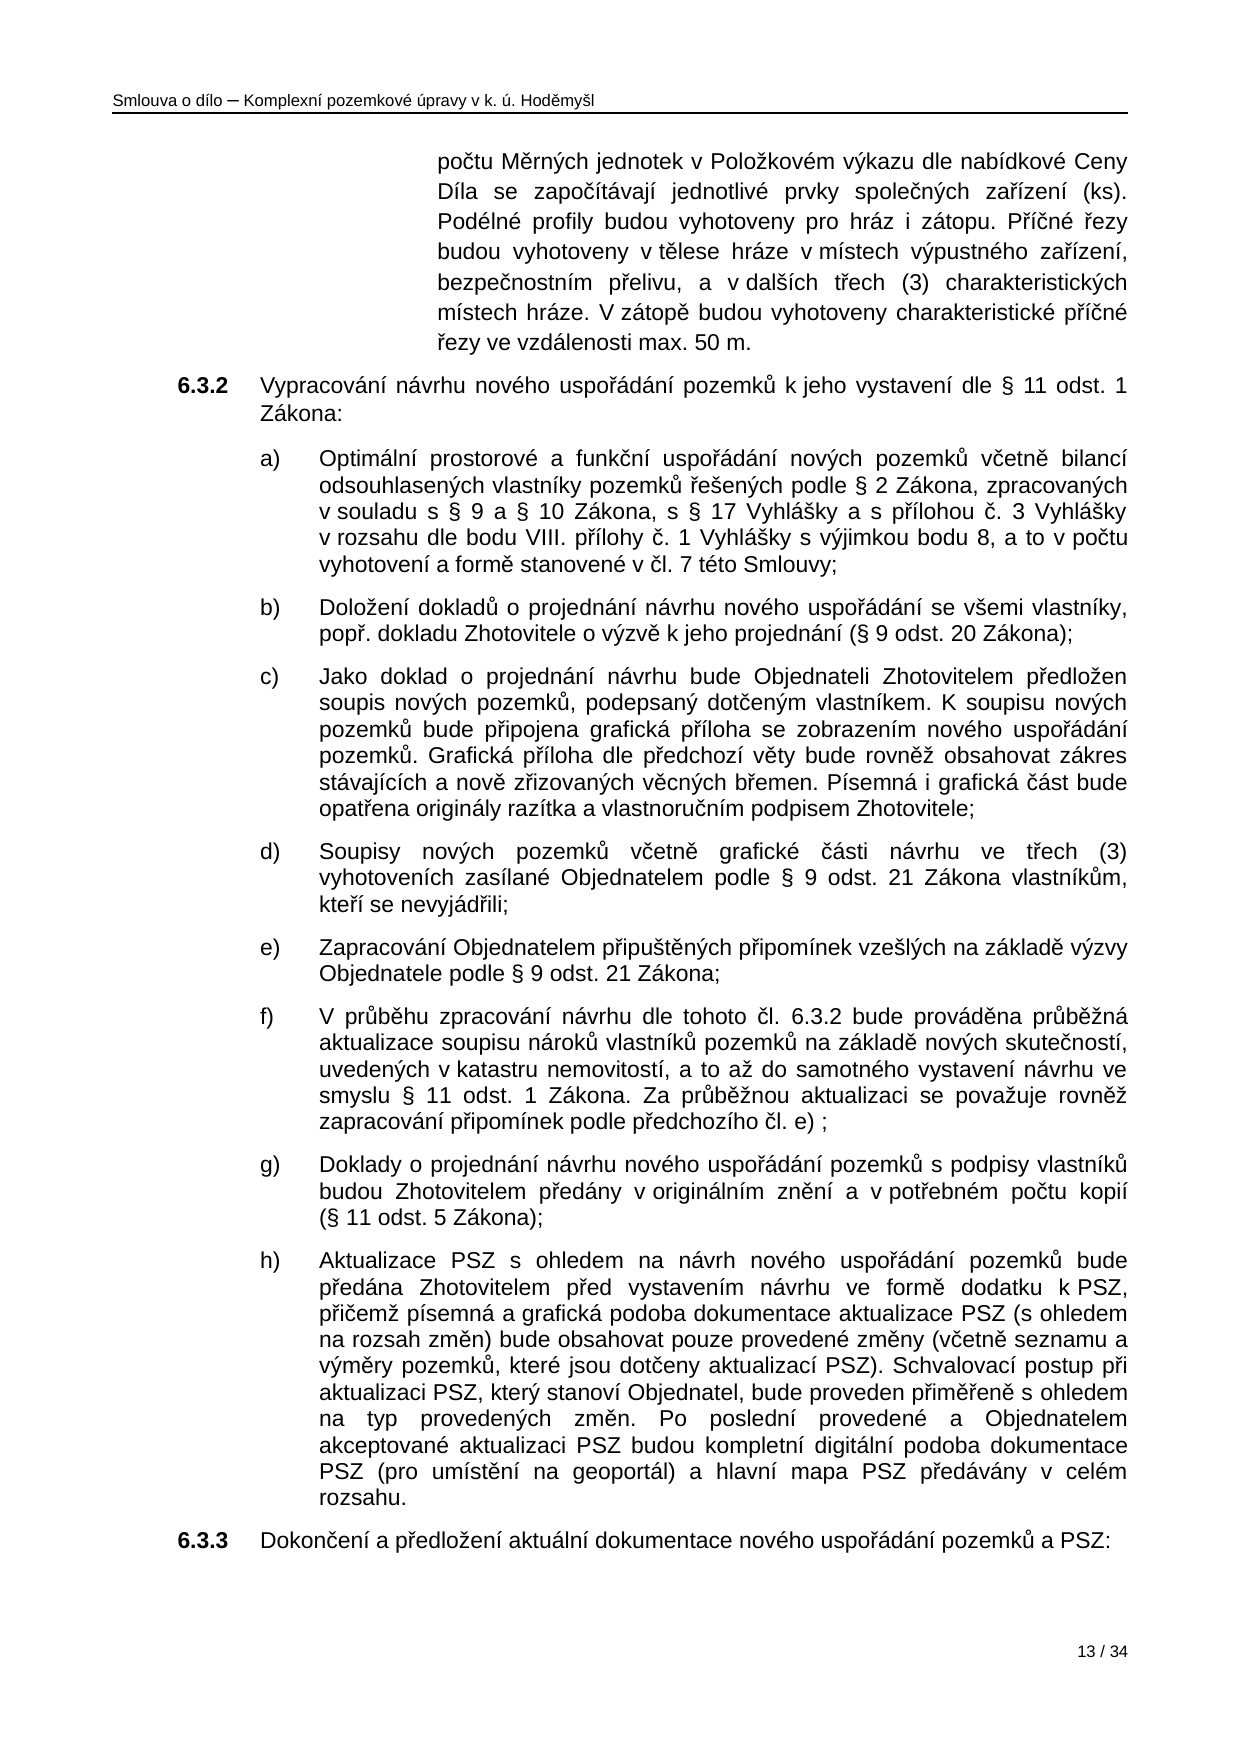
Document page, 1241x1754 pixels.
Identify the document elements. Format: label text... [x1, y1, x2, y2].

list Doklady o projednání návrhu nového uspořádání pozemků s podpisy vlastníků budou Zhotovitelem předány v originálním znění a v potřebném počtu kopií (§ 11 odst. 5 Zákona); [260, 1151, 1128, 1230]
list Jako doklad o projednání návrhu bude Objednateli Zhotovitelem předložen soupis nových pozemků, podepsaný dotčeným vlastníkem. K soupisu nových pozemků bude připojena grafická příloha se zobrazením nového uspořádání pozemků. Grafická příloha dle předchozí věty bude rovněž obsahovat zákres stávajících a nově zřizovaných věcných břemen. Písemná i grafická část bude opatřena originály razítka a vlastnoručním podpisem Zhotovitele; [260, 663, 1128, 821]
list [334, 148, 1128, 355]
list Soupisy nových pozemků včetně grafické části návrhu ve třech (3) vyhotoveních zasílané Objednatelem podle § 9 odst. 21 Zákona vlastníkům, kteří se nevyjádřili; [260, 838, 1128, 917]
text Vypracování návrhu nového uspořádání pozemků k jeho vystavení dle § 11 odst. 1 Zákona: [177, 372, 1128, 426]
list Optimální prostorové a funkční uspořádání nových pozemků včetně bilancí odsouhlasených vlastníky pozemků řešených podle § 2 Zákona, zpracovaných v souladu s § 9 a § 10 Zákona, s § 17 Vyhlášky a s přílohou č. 3 Vyhlášky v rozsahu dle bodu VIII. přílohy č. 1 Vyhlášky s výjimkou bodu 8, a to v počtu vyhotovení a formě stanovené v čl. 7 této Smlouvy; [260, 445, 1128, 577]
list Zapracování Objednatelem připuštěných připomínek vzešlých na základě výzvy Objednatele podle § 9 odst. 21 Zákona; [260, 933, 1128, 986]
list Doložení dokladů o projednání návrhu nového uspořádání se všemi vlastníky, popř. dokladu Zhotovitele o výzvě k jeho projednání (§ 9 odst. 20 Zákona); [260, 594, 1128, 646]
list V průběhu zpracování návrhu dle tohoto čl. 6.3.2 bude prováděna průběžná aktualizace soupisu nároků vlastníků pozemků na základě nových skutečností, uvedených v katastru nemovitostí, a to až do samotného vystavení návrhu ve smyslu § 11 odst. 1 Zákona. Za průběžnou aktualizaci se považuje rovněž zapracování připomínek podle předchozího čl. e) ; [260, 1003, 1128, 1135]
text Dokončení a předložení aktuální dokumentace nového uspořádání pozemků a PSZ: [177, 1527, 1128, 1554]
list Aktualizace PSZ s ohledem na návrh nového uspořádání pozemků bude předána Zhotovitelem před vystavením návrhu ve formě dodatku k PSZ, přičemž písemná a grafická podoba dokumentace aktualizace PSZ (s ohledem na rozsah změn) bude obsahovat pouze provedené změny (včetně seznamu a výměry pozemků, které jsou dotčeny aktualizací PSZ). Schvalovací postup při aktualizaci PSZ, který stanoví Objednatel, bude proveden přiměřeně s ohledem na typ provedených změn. Po poslední provedené a Objednatelem akceptované aktualizaci PSZ budou kompletní digitální podoba dokumentace PSZ (pro umístění na geoportál) a hlavní mapa PSZ předávány v celém rozsahu. [260, 1247, 1128, 1511]
